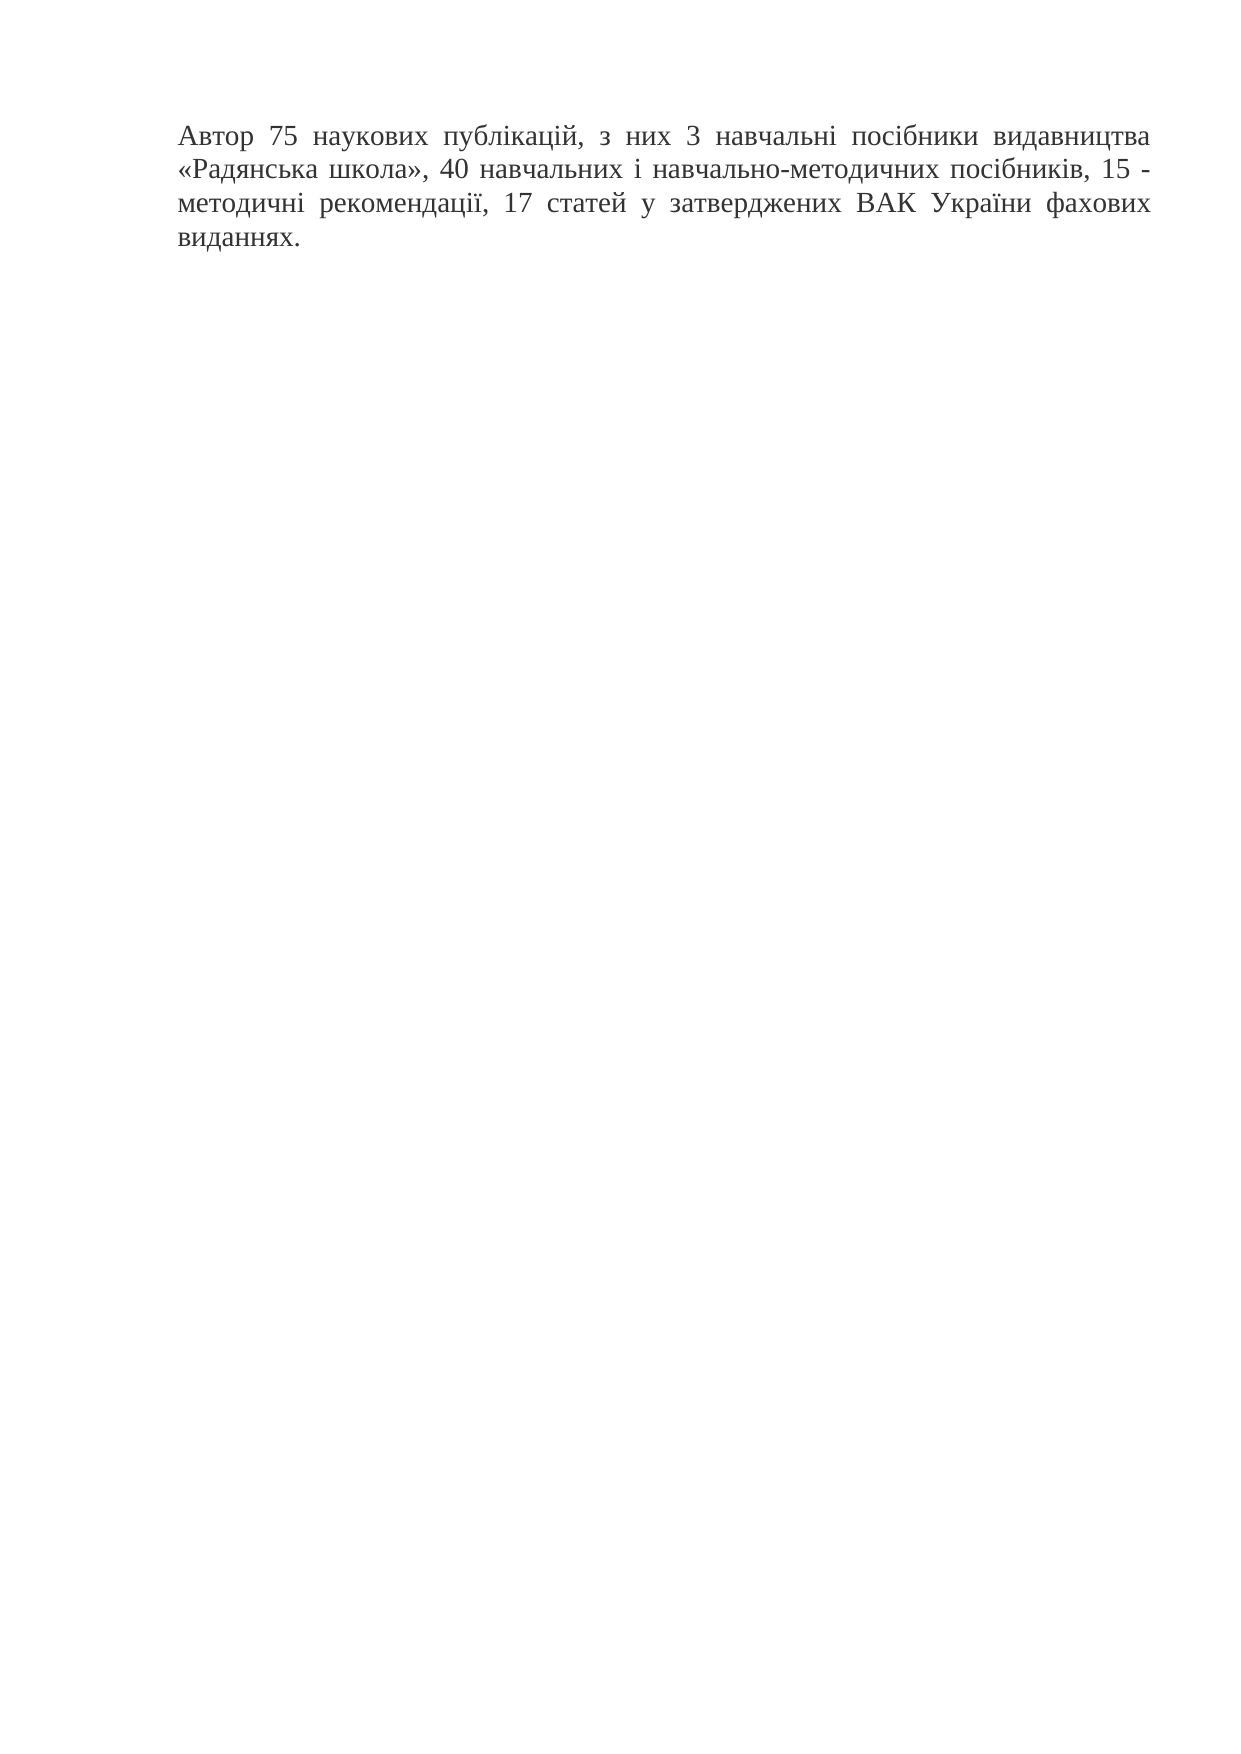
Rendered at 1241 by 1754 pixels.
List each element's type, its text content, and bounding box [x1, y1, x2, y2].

text Автор 75 наукових публікацій, з них 3 навчальні посібники видавництва «Радянська школа», 40 навчальних і навчально-методичних посібників, 15 - методичні рекомендації, 17 статей у затверджених ВАК України фахових виданнях. [177, 118, 1152, 252]
